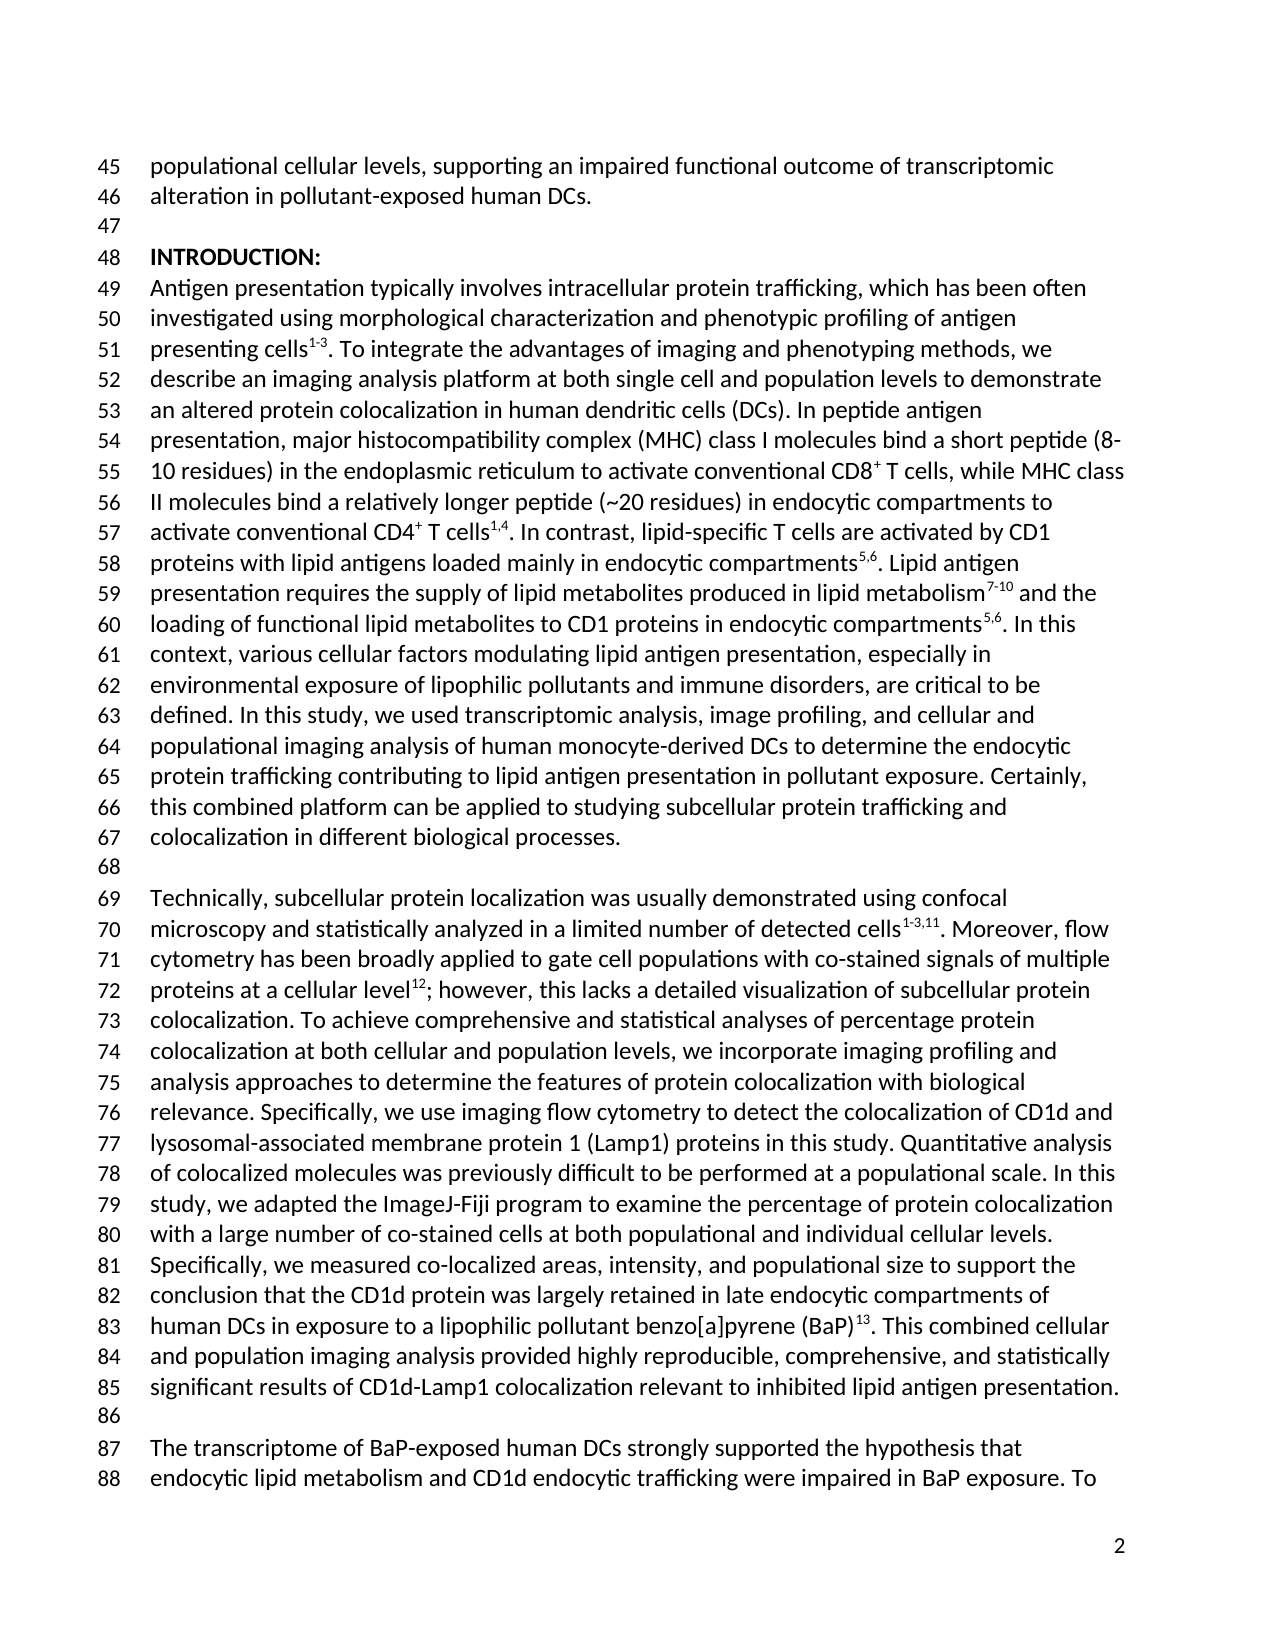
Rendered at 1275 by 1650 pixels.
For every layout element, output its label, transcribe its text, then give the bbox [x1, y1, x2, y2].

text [150, 1432, 1125, 1493]
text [150, 150, 1125, 211]
text INTRODUCTION: [150, 242, 1125, 272]
text Technically, subcellular protein localization was usually demonstrated using confocal microscopy and statistically analyzed in a limited number of detected cells1-3,11. Moreover, flow cytometry has been broadly applied to gate cell populations with co-stained signals of multiple proteins at a cellular level12; however, this lacks a detailed visualization of subcellular protein colocalization. To achieve comprehensive and statistical analyses of percentage protein colocalization at both cellular and population levels, we incorporate imaging profiling and analysis approaches to determine the features of protein colocalization with biological relevance. Specifically, we use imaging flow cytometry to detect the colocalization of CD1d and lysosomal-associated membrane protein 1 (Lamp1) proteins in this study. Quantitative analysis of colocalized molecules was previously difficult to be performed at a populational scale. In this study, we adapted the ImageJ-Fiji program to examine the percentage of protein colocalization with a large number of co-stained cells at both populational and individual cellular levels. Specifically, we measured co-localized areas, intensity, and populational size to support the conclusion that the CD1d protein was largely retained in late endocytic compartments of human DCs in exposure to a lipophilic pollutant benzo[a]pyrene (BaP)13. This combined cellular and population imaging analysis provided highly reproducible, comprehensive, and statistically significant results of CD1d-Lamp1 colocalization relevant to inhibited lipid antigen presentation. [150, 882, 1125, 1401]
text Antigen presentation typically involves intracellular protein trafficking, which has been often investigated using morphological characterization and phenotypic profiling of antigen presenting cells1-3. To integrate the advantages of imaging and phenotyping methods, we describe an imaging analysis platform at both single cell and population levels to demonstrate an altered protein colocalization in human dendritic cells (DCs). In peptide antigen presentation, major histocompatibility complex (MHC) class I molecules bind a short peptide (8-10 residues) in the endoplasmic reticulum to activate conventional CD8+ T cells, while MHC class II molecules bind a relatively longer peptide (~20 residues) in endocytic compartments to activate conventional CD4+ T cells1,4. In contrast, lipid-specific T cells are activated by CD1 proteins with lipid antigens loaded mainly in endocytic compartments5,6. Lipid antigen presentation requires the supply of lipid metabolites produced in lipid metabolism7-10 and the loading of functional lipid metabolites to CD1 proteins in endocytic compartments5,6. In this context, various cellular factors modulating lipid antigen presentation, especially in environmental exposure of lipophilic pollutants and immune disorders, are critical to be defined. In this study, we used transcriptomic analysis, image profiling, and cellular and populational imaging analysis of human monocyte-derived DCs to determine the endocytic protein trafficking contributing to lipid antigen presentation in pollutant exposure. Certainly, this combined platform can be applied to studying subcellular protein trafficking and colocalization in different biological processes. [150, 272, 1125, 852]
